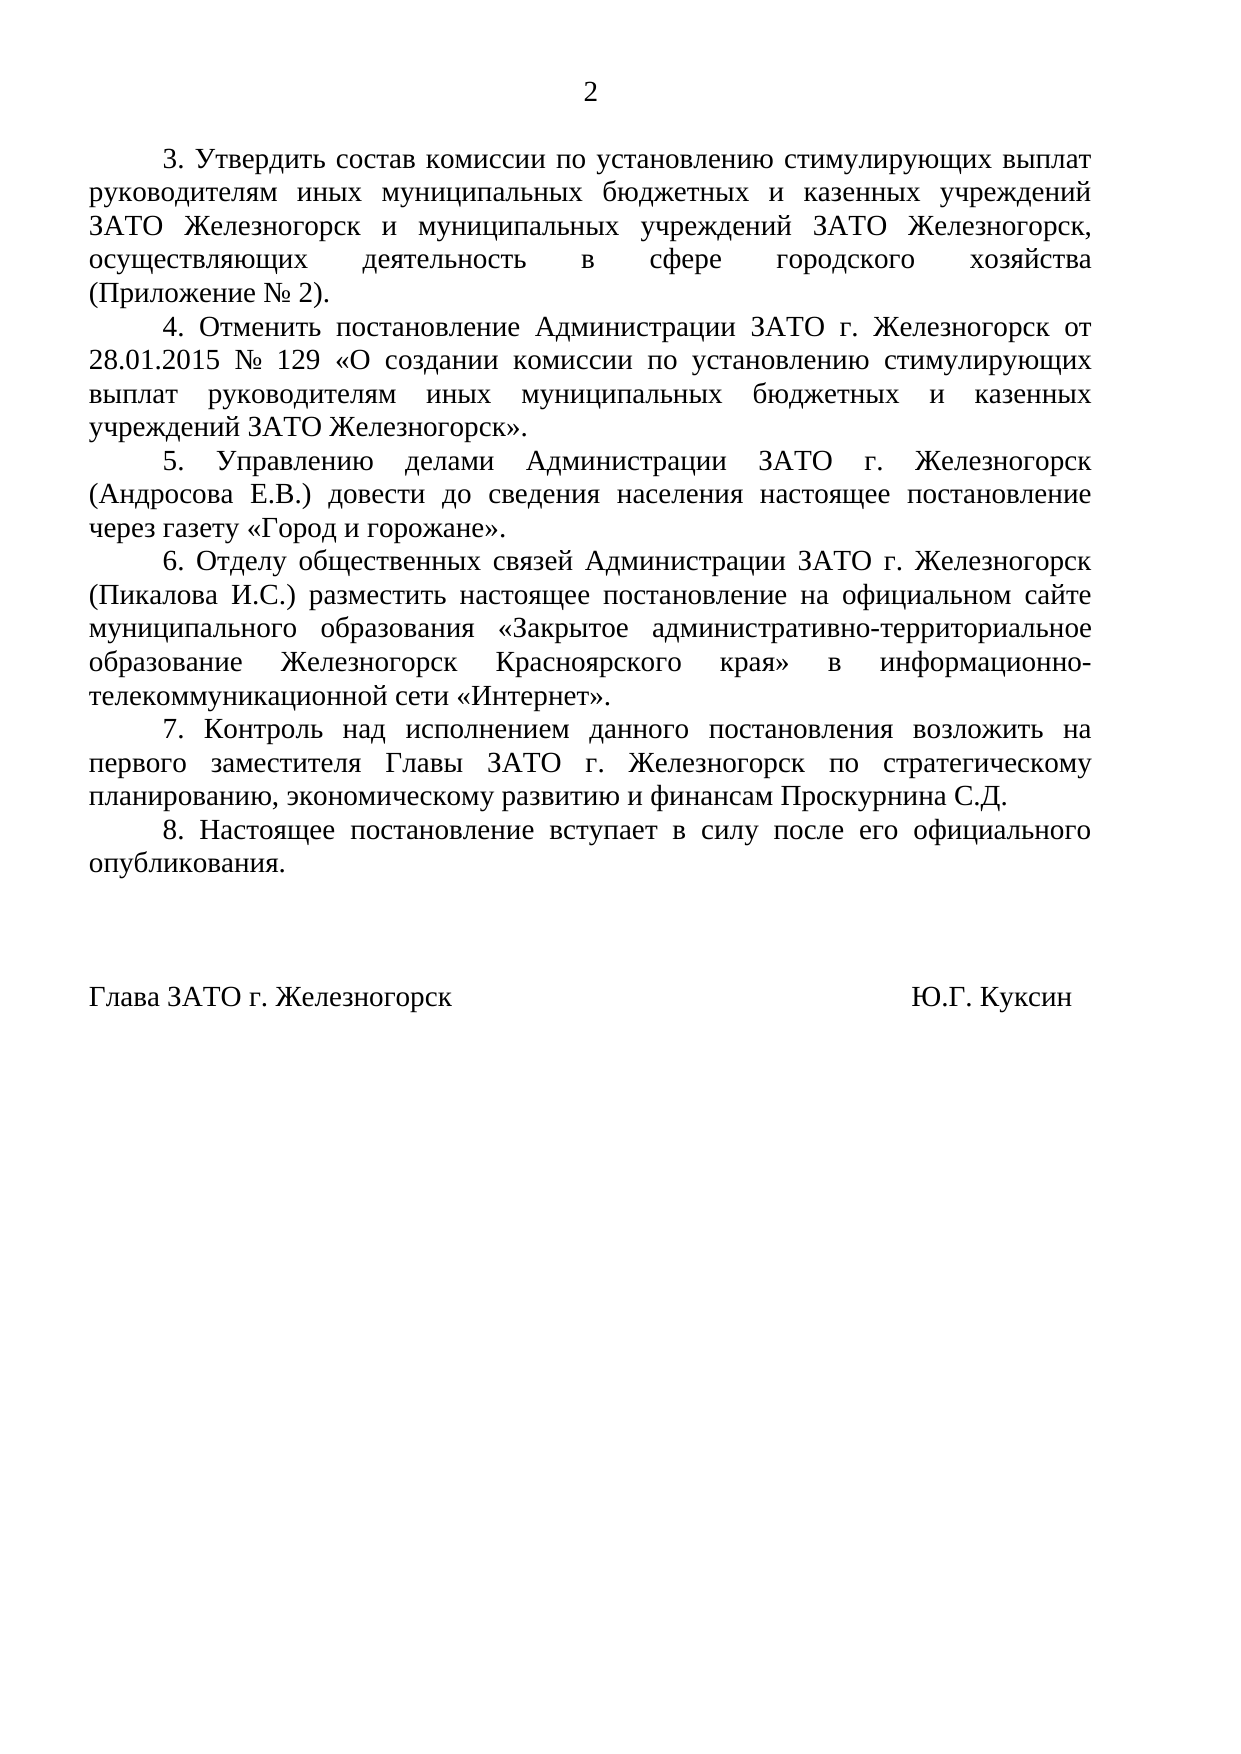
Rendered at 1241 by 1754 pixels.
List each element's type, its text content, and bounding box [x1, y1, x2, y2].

text 5. Управлению делами Администрации ЗАТО г. Железногорск (Андросова Е.В.) довести до сведения населения настоящее постановление через газету «Город и горожане». [89, 443, 1092, 543]
text 8. Настоящее постановление вступает в силу после его официального опубликования. [89, 812, 1092, 879]
text 3. Утвердить состав комиссии по установлению стимулирующих выплат руководителям иных муниципальных бюджетных и казенных учреждений ЗАТО Железногорск и муниципальных учреждений ЗАТО Железногорск, осуществляющих деятельность в сфере городского хозяйства (Приложение № 2). [89, 141, 1092, 309]
text 6. Отделу общественных связей Администрации ЗАТО г. Железногорск (Пикалова И.С.) разместить настоящее постановление на официальном сайте муниципального образования «Закрытое административно-территориальное образование Железногорск Красноярского края» в информационно-телекоммуникационной сети «Интернет». [89, 543, 1092, 711]
text 7. Контроль над исполнением данного постановления возложить на первого заместителя Главы ЗАТО г. Железногорск по стратегическому планированию, экономическому развитию и финансам Проскурнина С.Д. [89, 711, 1092, 812]
text Глава ЗАТО г. Железногорск Ю.Г. Куксин [89, 979, 1092, 1013]
text 4. Отменить постановление Администрации ЗАТО г. Железногорск от 28.01.2015 № 129 «О создании комиссии по установлению стимулирующих выплат руководителям иных муниципальных бюджетных и казенных учреждений ЗАТО Железногорск». [89, 309, 1092, 443]
